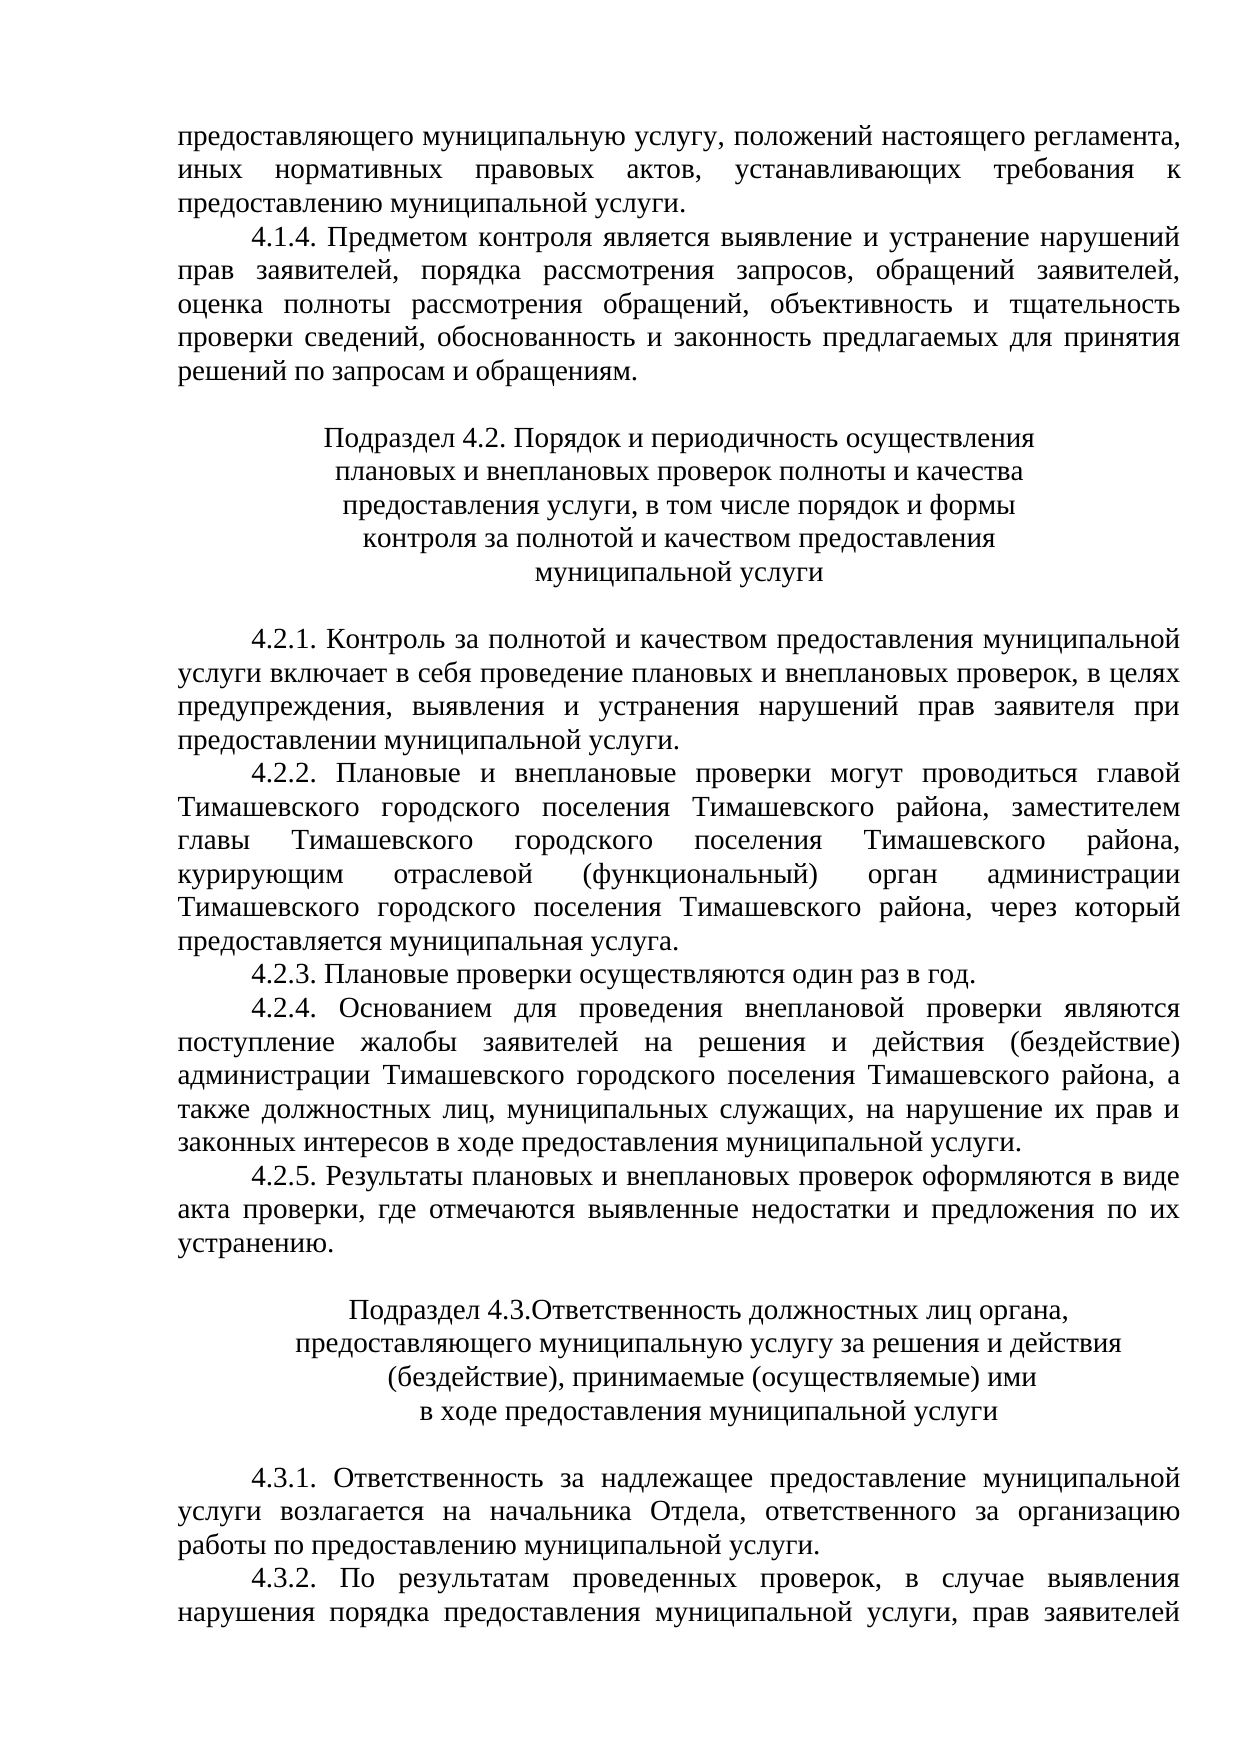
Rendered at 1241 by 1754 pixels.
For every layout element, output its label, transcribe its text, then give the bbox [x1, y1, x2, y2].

text (бездействие), принимаемые (осуществляемые) ими [177, 1359, 1181, 1393]
text муниципальной услуги [177, 554, 1181, 588]
text 4.2.5. Результаты плановых и внеплановых проверок оформляются в виде акта проверки, где отмечаются выявленные недостатки и предложения по их устранению. [177, 1158, 1181, 1258]
text плановых и внеплановых проверок полноты и качества [177, 453, 1181, 487]
text 4.3.1. Ответственность за надлежащее предоставление муниципальной услуги возлагается на начальника Отдела, ответственного за организацию работы по предоставлению муниципальной услуги. [177, 1460, 1181, 1560]
text Подраздел 4.3.Ответственность должностных лиц органа, [177, 1292, 1181, 1326]
text Подраздел 4.2. Порядок и периодичность осуществления [177, 420, 1181, 453]
text 4.1.4. Предметом контроля является выявление и устранение нарушений прав заявителей, порядка рассмотрения запросов, обращений заявителей, оценка полноты рассмотрения обращений, объективность и тщательность проверки сведений, обоснованность и законность предлагаемых для принятия решений по запросам и обращениям. [177, 219, 1181, 386]
text контроля за полнотой и качеством предоставления [177, 521, 1181, 554]
text предоставления услуги, в том числе порядок и формы [177, 487, 1181, 521]
text 4.2.3. Плановые проверки осуществляются один раз в год. [177, 957, 1181, 990]
text в ходе предоставления муниципальной услуги [177, 1393, 1181, 1426]
text предоставляющего муниципальную услугу за решения и действия [177, 1326, 1181, 1359]
text 4.2.4. Основанием для проведения внеплановой проверки являются поступление жалобы заявителей на решения и действия (бездействие) администрации Тимашевского городского поселения Тимашевского района, а также должностных лиц, муниципальных служащих, на нарушение их прав и законных интересов в ходе предоставления муниципальной услуги. [177, 990, 1181, 1158]
text 4.2.2. Плановые и внеплановые проверки могут проводиться главой Тимашевского городского поселения Тимашевского района, заместителем главы Тимашевского городского поселения Тимашевского района, курирующим отраслевой (функциональный) орган администрации Тимашевского городского поселения Тимашевского района, через который предоставляется муниципальная услуга. [177, 755, 1181, 957]
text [177, 1560, 1181, 1627]
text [177, 118, 1181, 219]
text 4.2.1. Контроль за полнотой и качеством предоставления муниципальной услуги включает в себя проведение плановых и внеплановых проверок, в целях предупреждения, выявления и устранения нарушений прав заявителя при предоставлении муниципальной услуги. [177, 621, 1181, 755]
